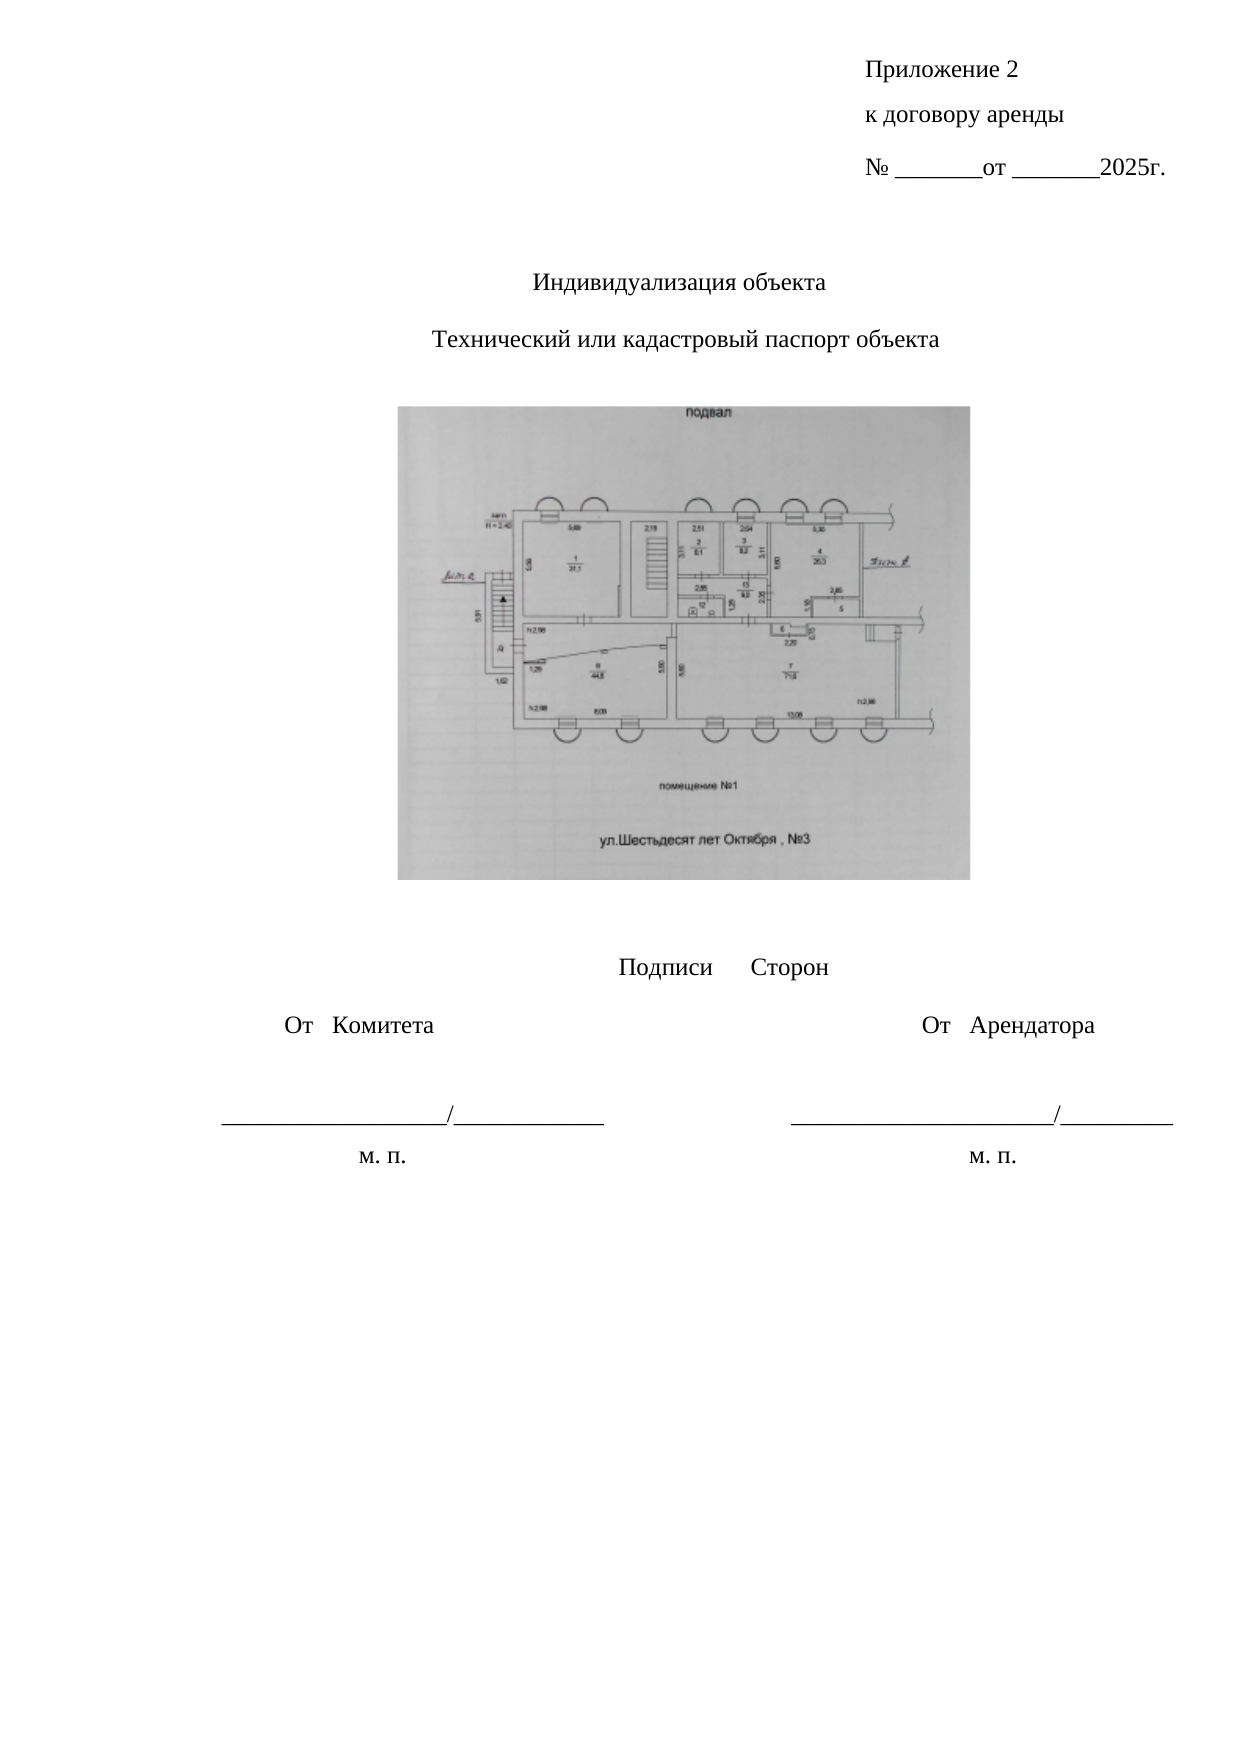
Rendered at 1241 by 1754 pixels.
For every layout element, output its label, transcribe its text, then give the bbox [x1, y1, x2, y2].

text Приложение 2 [177, 54, 1191, 82]
text Технический или кадастровый паспорт объекта [177, 324, 1181, 353]
text Индивидуализация объекта [177, 267, 1181, 296]
text м. п. м. п. [177, 1140, 1181, 1169]
picture [397, 406, 972, 880]
text От Комитета От Арендатора [222, 1010, 1181, 1038]
text к договору аренды [177, 99, 1191, 128]
text __________________/____________ _____________________/_________ [222, 1075, 1181, 1128]
text Подписи Сторон [222, 952, 1181, 981]
text № _______от _______2025г. [177, 152, 1191, 181]
